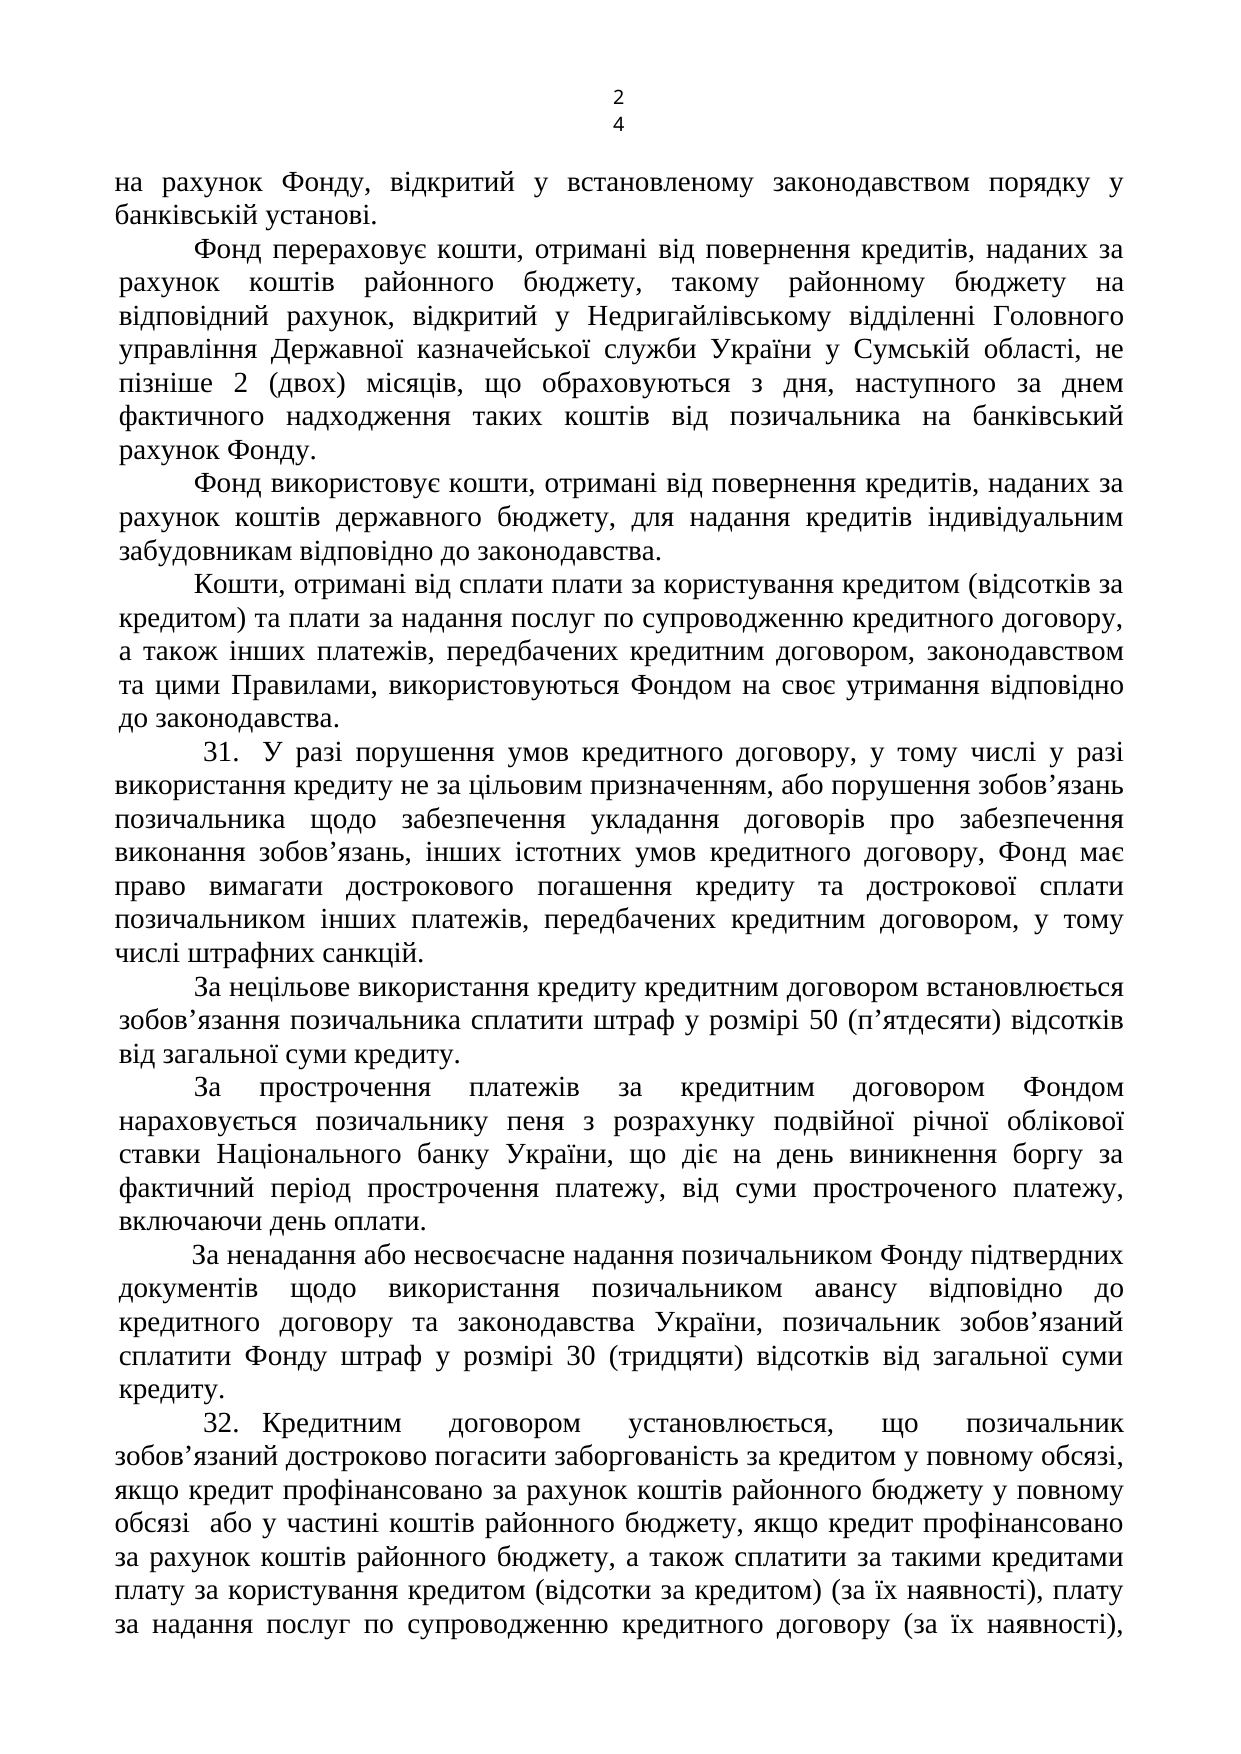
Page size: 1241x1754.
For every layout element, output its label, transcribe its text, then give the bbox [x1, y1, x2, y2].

text Фонд використовує кошти, отримані від повернення кредитів, наданих за рахунок коштів державного бюджету, для надання кредитів індивідуальним забудовникам відповідно до законодавства. [118, 466, 1125, 567]
text Кошти, отримані від сплати плати за користування кредитом (відсотків за кредитом) та плати за надання послуг по супроводженню кредитного договору, а також інших платежів, передбачених кредитним договором, законодавством та цими Правилами, використовуються Фондом на своє утримання відповідно до законодавства. [118, 567, 1125, 734]
text За прострочення платежів за кредитним договором Фондом нараховується позичальнику пеня з розрахунку подвійної річної облікової ставки Національного банку України, що діє на день виникнення боргу за фактичний період прострочення платежу, від суми простроченого платежу, включаючи день оплати. [118, 1070, 1125, 1238]
text Фонд перераховує кошти, отримані від повернення кредитів, наданих за рахунок коштів районного бюджету, такому районному бюджету на відповідний рахунок, відкритий у Недригайлівському відділенні Головного управління Державної казначейської служби України у Сумській області, не пізніше 2 (двох) місяців, що обраховуються з дня, наступного за днем фактичного надходження таких коштів від позичальника на банківський рахунок Фонду. [118, 231, 1125, 466]
text За ненадання або несвоєчасне надання позичальником Фонду підтвердних документів щодо використання позичальником авансу відповідно до кредитного договору та законодавства України, позичальник зобов’язаний сплатити Фонду штраф у розмірі 30 (тридцяти) відсотків від загальної суми кредиту. [118, 1238, 1125, 1405]
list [114, 1405, 1125, 1640]
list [114, 164, 1125, 231]
list У разі порушення умов кредитного договору, у тому числі у разі використання кредиту не за цільовим призначенням, або порушення зобов’язань позичальника щодо забезпечення укладання договорів про забезпечення виконання зобов’язань, інших істотних умов кредитного договору, Фонд має право вимагати дострокового погашення кредиту та дострокової сплати позичальником інших платежів, передбачених кредитним договором, у тому числі штрафних санкцій. [114, 734, 1125, 969]
text За нецільове використання кредиту кредитним договором встановлюється зобов’язання позичальника сплатити штраф у розмірі 50 (п’ятдесяти) відсотків від загальної суми кредиту. [118, 969, 1125, 1070]
